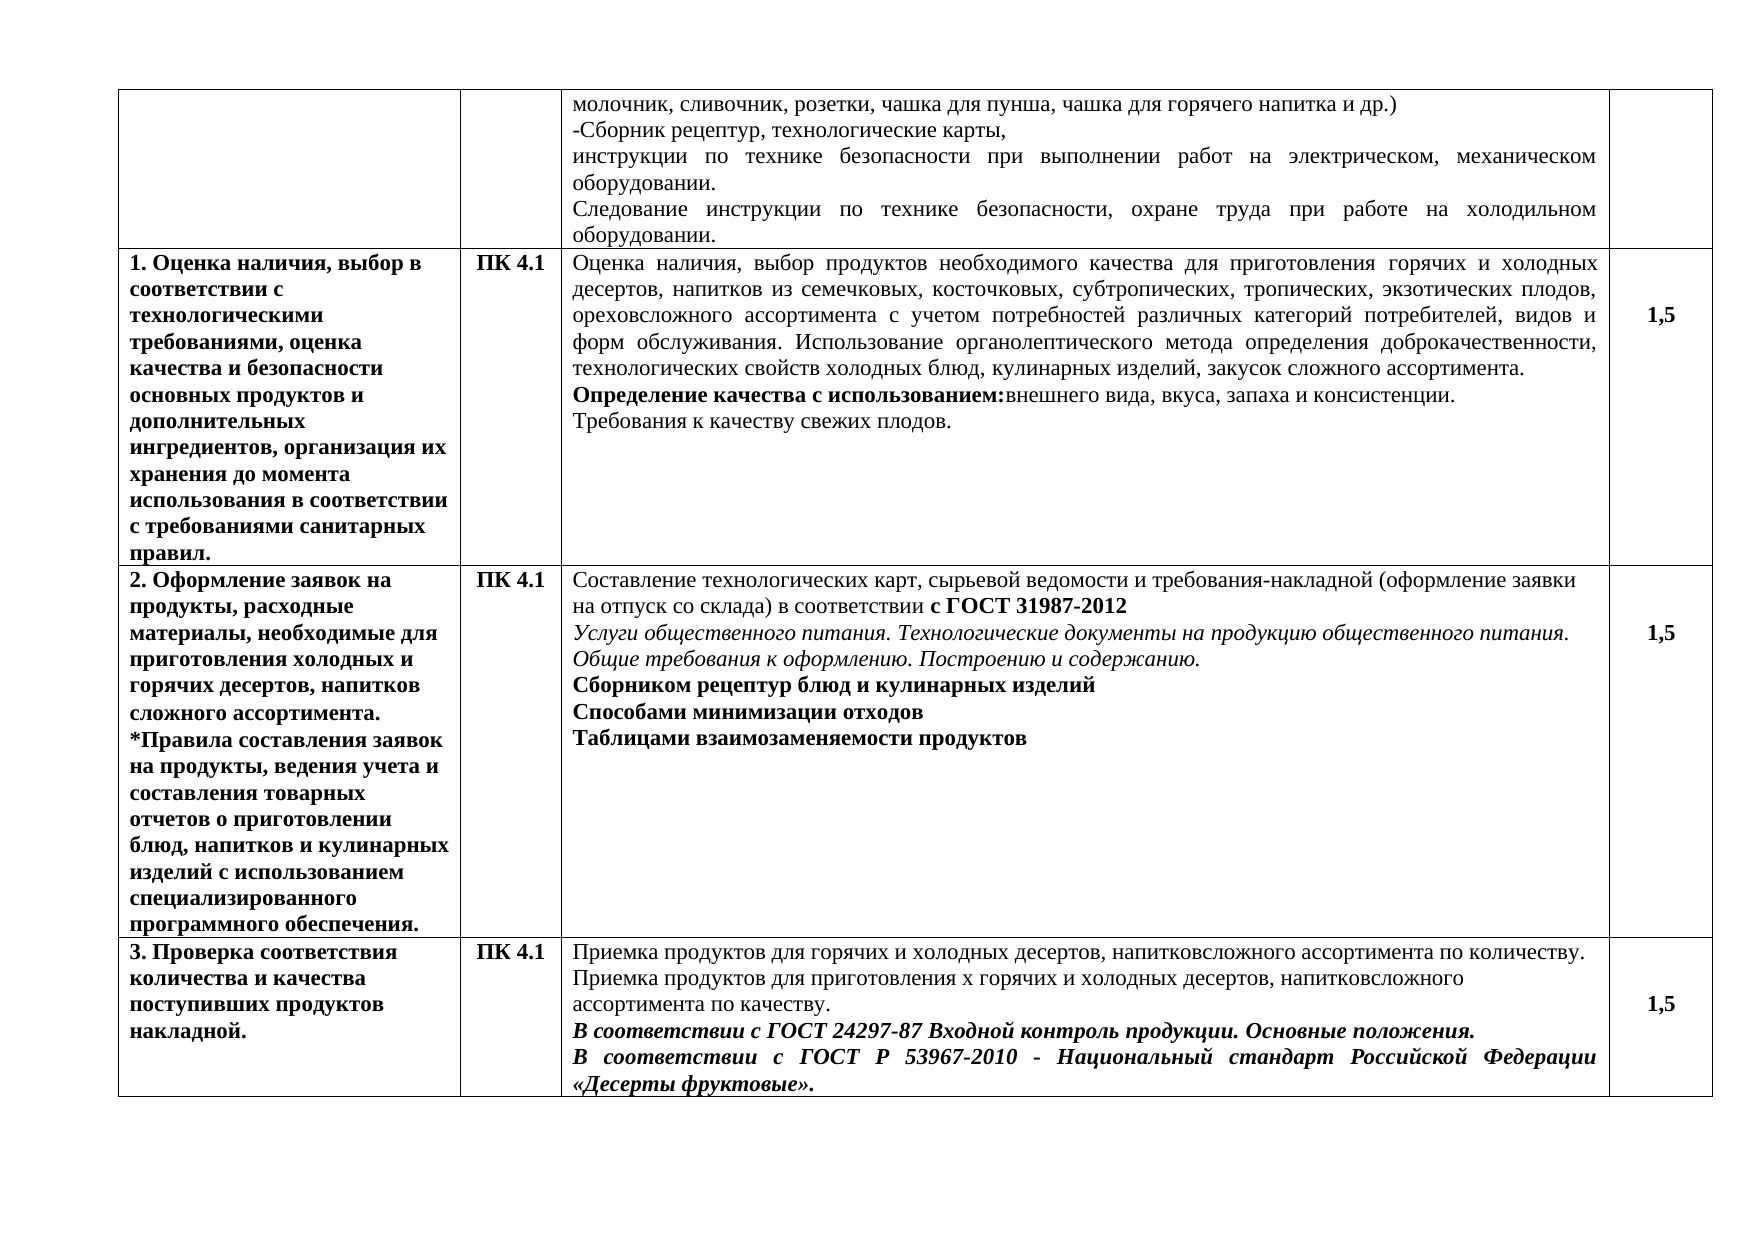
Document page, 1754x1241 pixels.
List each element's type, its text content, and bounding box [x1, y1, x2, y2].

table_cell ПК 4.1 [461, 566, 561, 937]
table_cell ПК 4.1 [461, 938, 561, 1096]
table_cell ПК 4.1 [461, 249, 561, 565]
table_cell 1,5 [1610, 938, 1712, 1096]
table_cell Составление технологических карт, сырьевой ведомости и требования-накладной (оформление заявки на отпуск со склада) в соответствии с ГОСТ 31987-2012 Услуги общественного питания. Технологические документы на продукцию общественного питания. Общие требования к оформлению. Построению и содержанию. Сборником рецептур блюд и кулинарных изделий Способами минимизации отходов Таблицами взаимозаменяемости продуктов [562, 566, 1609, 937]
table_cell 1,5 [1610, 566, 1712, 937]
table_cell 1. Оценка наличия, выбор в соответствии с технологическими требованиями, оценка качества и безопасности основных продуктов и дополнительных ингредиентов, организация их хранения до момента использования в соответствии с требованиями санитарных правил. [119, 249, 460, 565]
table_cell 3. Проверка соответствия количества и качества поступивших продуктов накладной. [119, 938, 460, 1096]
table_cell Оценка наличия, выбор продуктов необходимого качества для приготовления горячих и холодных десертов, напитков из семечковых, косточковых, субтропических, тропических, экзотических плодов, ореховсложного ассортимента с учетом потребностей различных категорий потребителей, видов и форм обслуживания. Использование органолептического метода определения доброкачественности, технологических свойств холодных блюд, кулинарных изделий, закусок сложного ассортимента. Определение качества с использованием:внешнего вида, вкуса, запаха и консистенции. Требования к качеству свежих плодов. [562, 249, 1609, 565]
table_cell 2. Оформление заявок на продукты, расходные материалы, необходимые для приготовления холодных и горячих десертов, напитков сложного ассортимента. *Правила составления заявок на продукты, ведения учета и составления товарных отчетов о приготовлении блюд, напитков и кулинарных изделий с использованием специализированного программного обеспечения. [119, 566, 460, 937]
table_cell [562, 90, 1609, 248]
table_cell 1,5 [1610, 249, 1712, 565]
table_cell Приемка продуктов для горячих и холодных десертов, напитковсложного ассортимента по количеству. Приемка продуктов для приготовления х горячих и холодных десертов, напитковсложного ассортимента по качеству. В соответствии с ГОСТ 24297-87 Входной контроль продукции. Основные положения. В соответствии с ГОСТ Р 53967-2010 - Национальный стандарт Российской Федерации «Десерты фруктовые». [562, 938, 1609, 1096]
table_cell 1 [1610, 90, 1712, 248]
